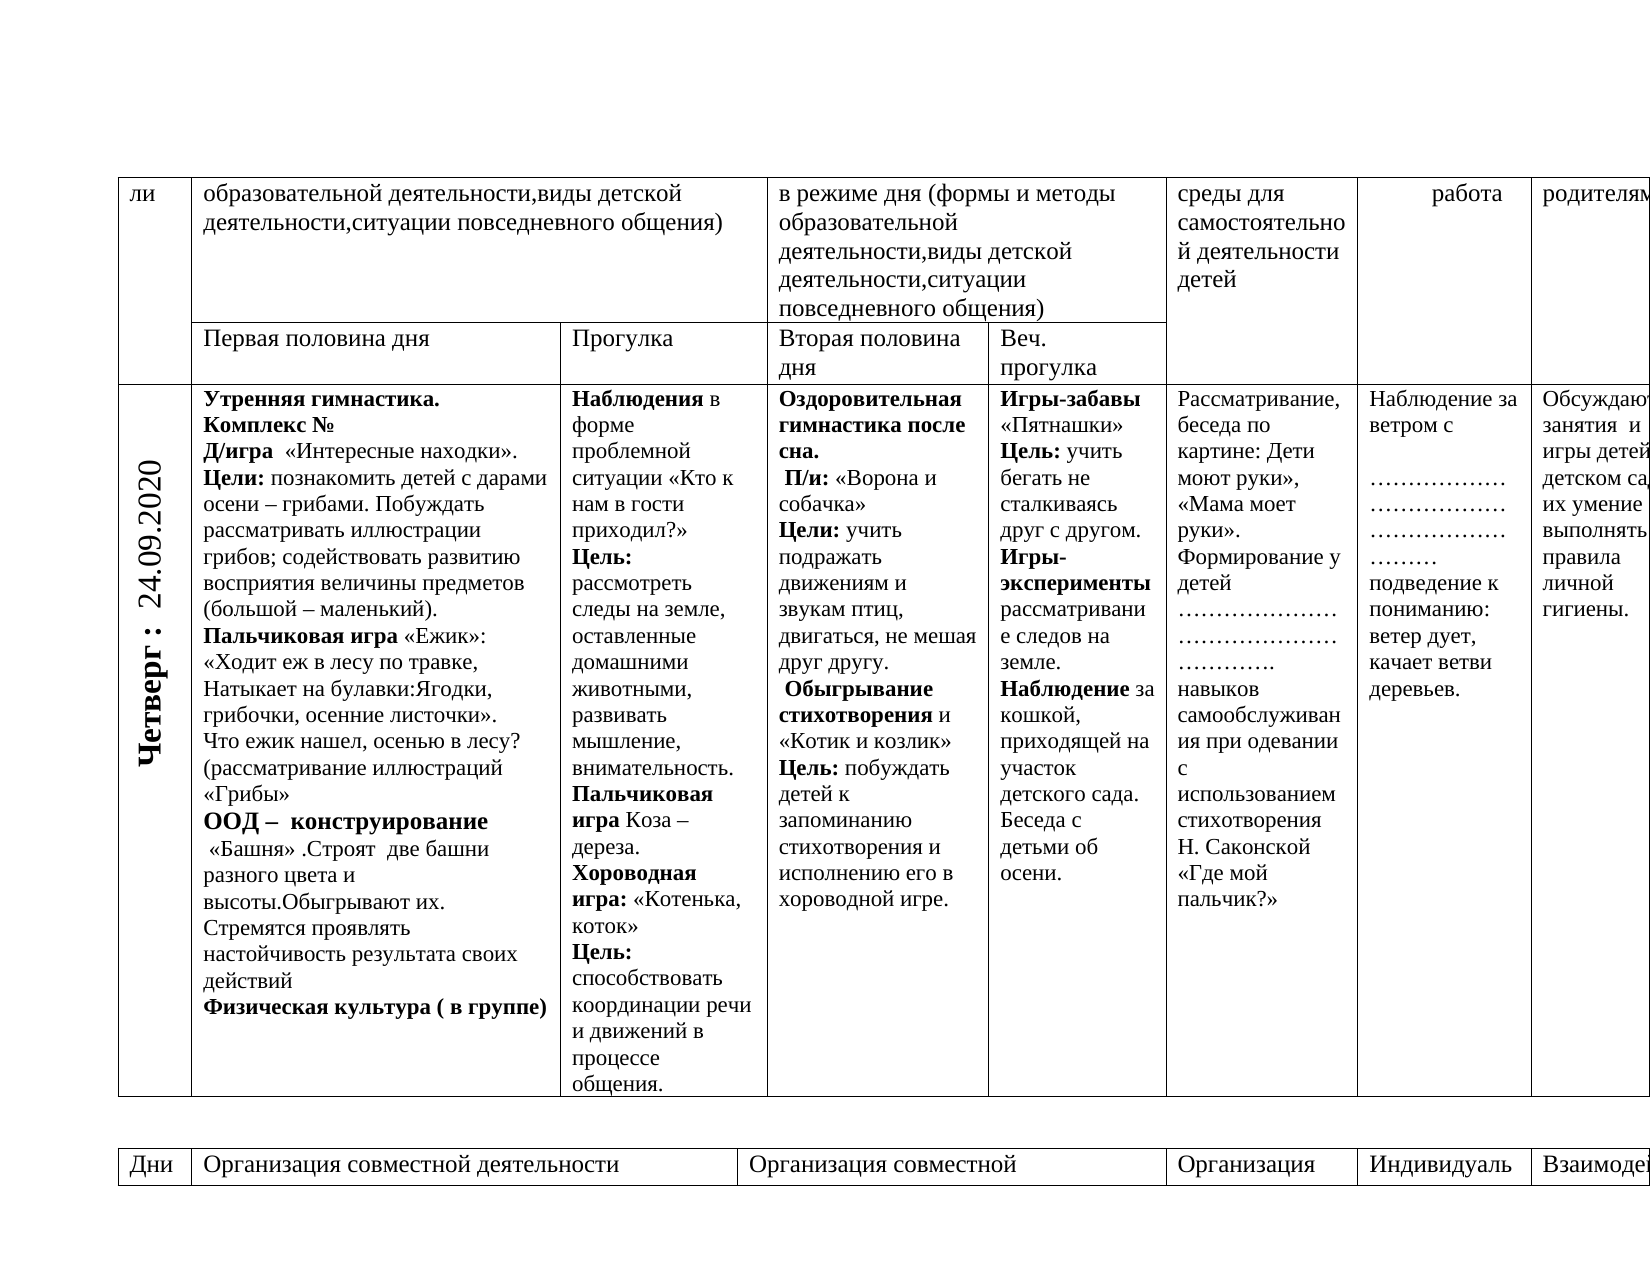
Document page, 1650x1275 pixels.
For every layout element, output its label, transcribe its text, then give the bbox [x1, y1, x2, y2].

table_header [1358, 178, 1531, 384]
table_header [768, 178, 1166, 322]
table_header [192, 1149, 737, 1185]
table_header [192, 178, 767, 322]
table_cell Вторая половина дня [768, 323, 988, 384]
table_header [1167, 178, 1357, 384]
table_cell Первая половина дня [192, 323, 560, 384]
table_cell Обсуждают занятия и игры детей в детском саду, их умение выполнять правила личной гигиены. [1532, 385, 1649, 1096]
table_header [1532, 178, 1649, 384]
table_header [1532, 1149, 1649, 1185]
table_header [1167, 1149, 1357, 1185]
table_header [738, 1149, 1166, 1185]
table_cell Веч. прогулка [989, 323, 1166, 384]
table_cell Наблюдения в форме проблемной ситуации «Кто к нам в гости приходил?» Цель: рассмотреть следы на земле, оставленные домашними животными, развивать мышление, внимательность. Пальчиковая игра Коза – дереза. Хороводная игра: «Котенька, коток» Цель: способствовать координации речи и движений в процессе общения. [561, 385, 767, 1096]
table_cell Прогулка [561, 323, 767, 384]
table_cell Утренняя гимнастика. Комплекс № Д/игра «Интересные находки». Цели: познакомить детей с дарами осени – грибами. Побуждать рассматривать иллюстрации грибов; содействовать развитию восприятия величины предметов (большой – маленький). Пальчиковая игра «Ежик»: «Ходит еж в лесу по травке, Натыкает на булавки:Ягодки, грибочки, осенние листочки». Что ежик нашел, осенью в лесу? (рассматривание иллюстраций «Грибы» ООД – конструирование «Башня» .Строят две башни разного цвета и высоты.Обыгрывают их. Стремятся проявлять настойчивость результата своих действий Физическая культура ( в группе) [192, 385, 560, 1096]
table_cell Наблюдение за ветром с ……………………………………………………… подведение к пониманию: ветер дует, качает ветви деревьев. [1358, 385, 1531, 1096]
table_cell Игры-забавы «Пятнашки» Цель: учить бегать не сталкиваясь друг с другом. Игры-эксперименты рассматривание следов на земле. Наблюдение за кошкой, приходящей на участок детского сада. Беседа с детьми об осени. [989, 385, 1166, 1096]
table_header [1358, 1149, 1531, 1185]
table_cell Оздоровительная гимнастика после сна. П/и: «Ворона и собачка» Цели: учить подражать движениям и звукам птиц, двигаться, не мешая друг другу. Обыгрывание стихотворения и «Котик и козлик» Цель: побуждать детей к запоминанию стихотворения и исполнению его в хороводной игре. [768, 385, 988, 1096]
table_header Дни нед ли [119, 178, 191, 384]
table_cell Рассматривание, беседа по картине: Дети моют руки», «Мама моет руки». Формирование у детей ………………………………………………. навыков самообслуживания при одевании с использованием стихотворения Н. Саконской «Где мой пальчик?» [1167, 385, 1357, 1096]
table_header Дни нед ли [119, 1149, 191, 1185]
table_cell Четверг : 24.09.2020 [119, 385, 191, 1096]
